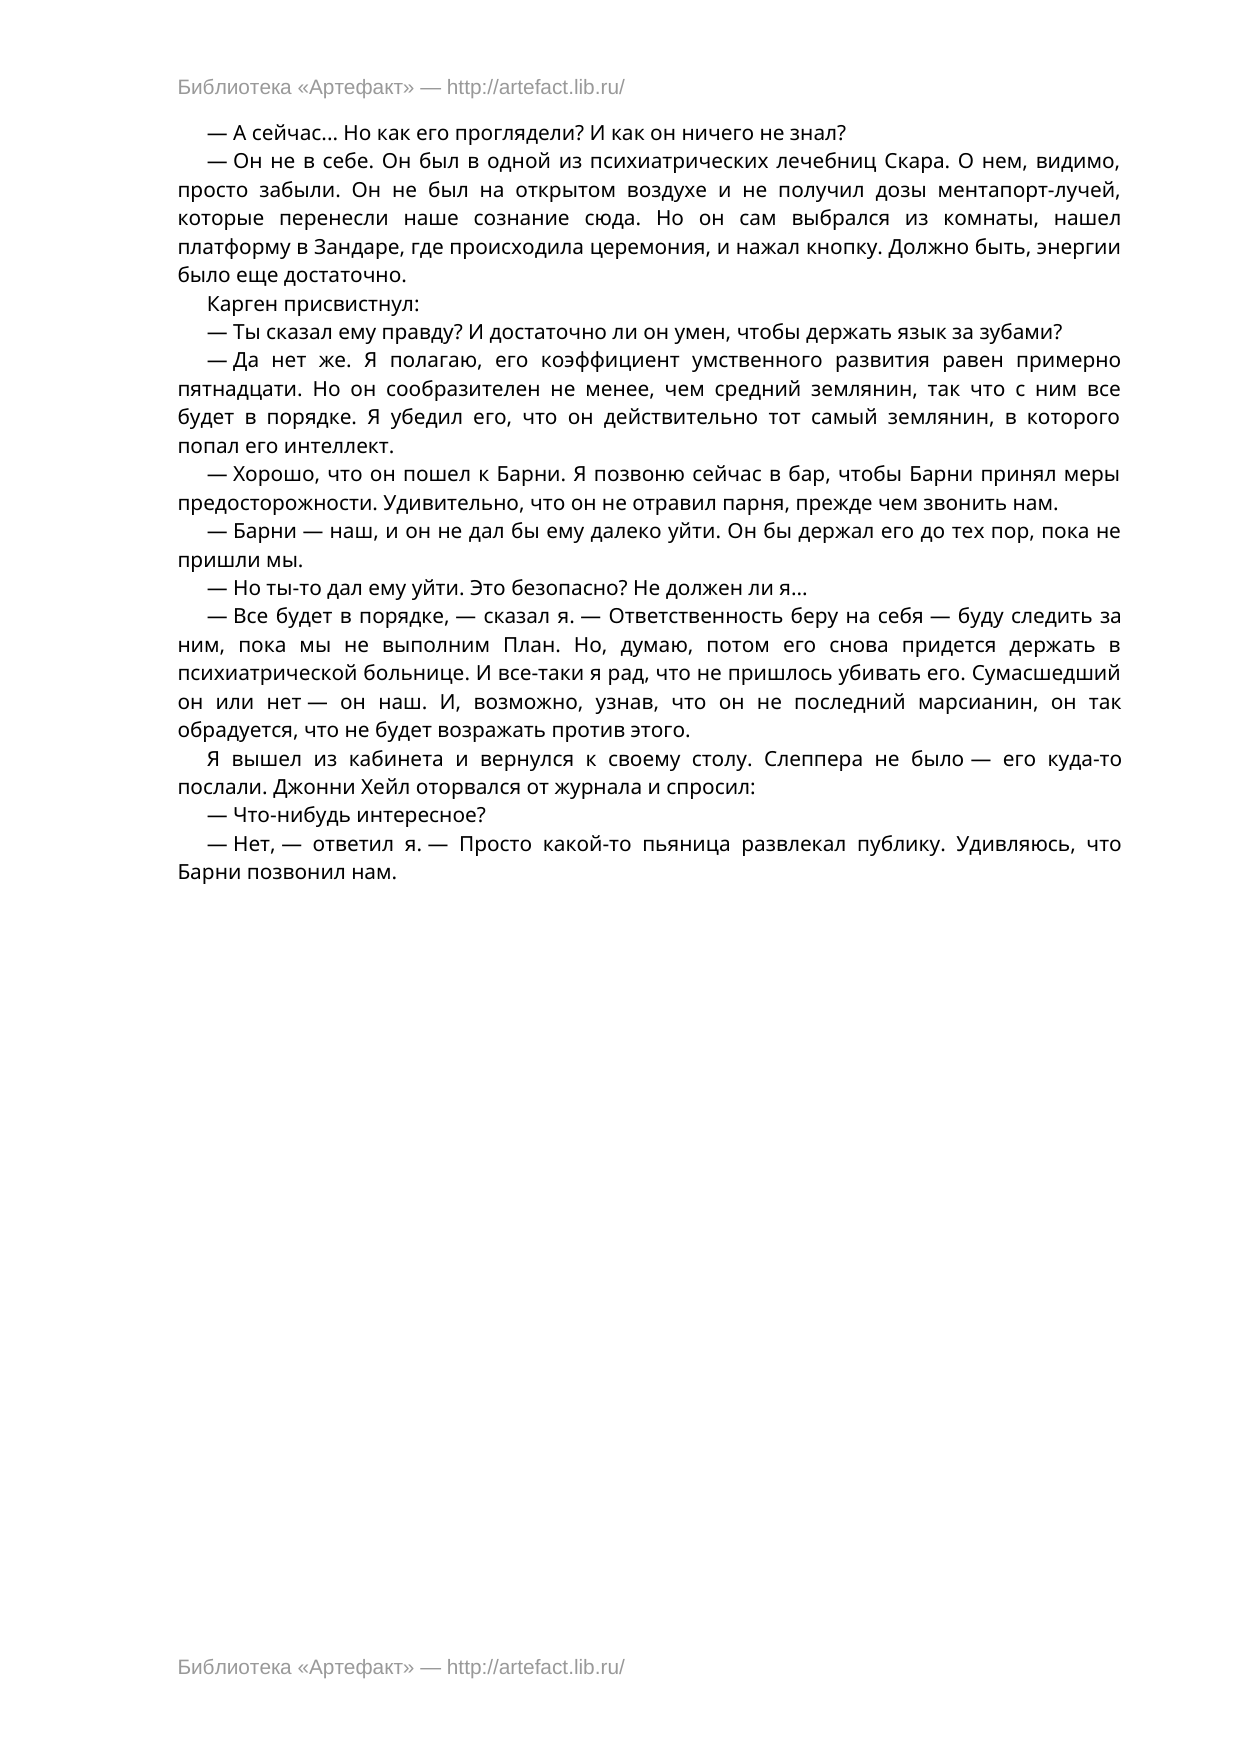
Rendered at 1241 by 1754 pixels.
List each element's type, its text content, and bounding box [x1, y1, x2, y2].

text — Что-нибудь интересное? [177, 801, 1122, 829]
text — Он не в себе. Он был в одной из психиатрических лечебниц Скара. О нем, видимо, просто забыли. Он не был на открытом воздухе и не получил дозы ментапорт-лучей, которые перенесли наше сознание сюда. Но он сам выбрался из комнаты, нашел платформу в Зандаре, где происходила церемония, и нажал кнопку. Должно быть, энергии было еще достаточно. [177, 147, 1122, 289]
text — Но ты-то дал ему уйти. Это безопасно? Не должен ли я... [177, 573, 1122, 602]
text — Хорошо, что он пошел к Барни. Я позвоню сейчас в бар, чтобы Барни принял меры предосторожности. Удивительно, что он не отравил парня, прежде чем звонить нам. [177, 459, 1122, 516]
text — Все будет в порядке, — сказал я. — Ответственность беру на себя — буду следить за ним, пока мы не выполним План. Но, думаю, потом его снова придется держать в психиатрической больнице. И все-таки я рад, что не пришлось убивать его. Сумасшедший он или нет — он наш. И, возможно, узнав, что он не последний марсианин, он так обрадуется, что не будет возражать против этого. [177, 602, 1122, 744]
text — Ты сказал ему правду? И достаточно ли он умен, чтобы держать язык за зубами? [177, 317, 1122, 346]
text — А сейчас... Но как его проглядели? И как он ничего не знал? [177, 118, 1122, 147]
text — Нет, — ответил я. — Просто какой-то пьяница развлекал публику. Удивляюсь, что Барни позвонил нам. [177, 829, 1122, 886]
text — Да нет же. Я полагаю, его коэффициент умственного развития равен примерно пятнадцати. Но он сообразителен не менее, чем средний землянин, так что с ним все будет в порядке. Я убедил его, что он действительно тот самый землянин, в которого попал его интеллект. [177, 346, 1122, 459]
text Я вышел из кабинета и вернулся к своему столу. Слеппера не было — его куда-то послали. Джонни Хейл оторвался от журнала и спросил: [177, 744, 1122, 801]
text — Барни — наш, и он не дал бы ему далеко уйти. Он бы держал его до тех пор, пока не пришли мы. [177, 516, 1122, 573]
text Карген присвистнул: [177, 289, 1122, 317]
